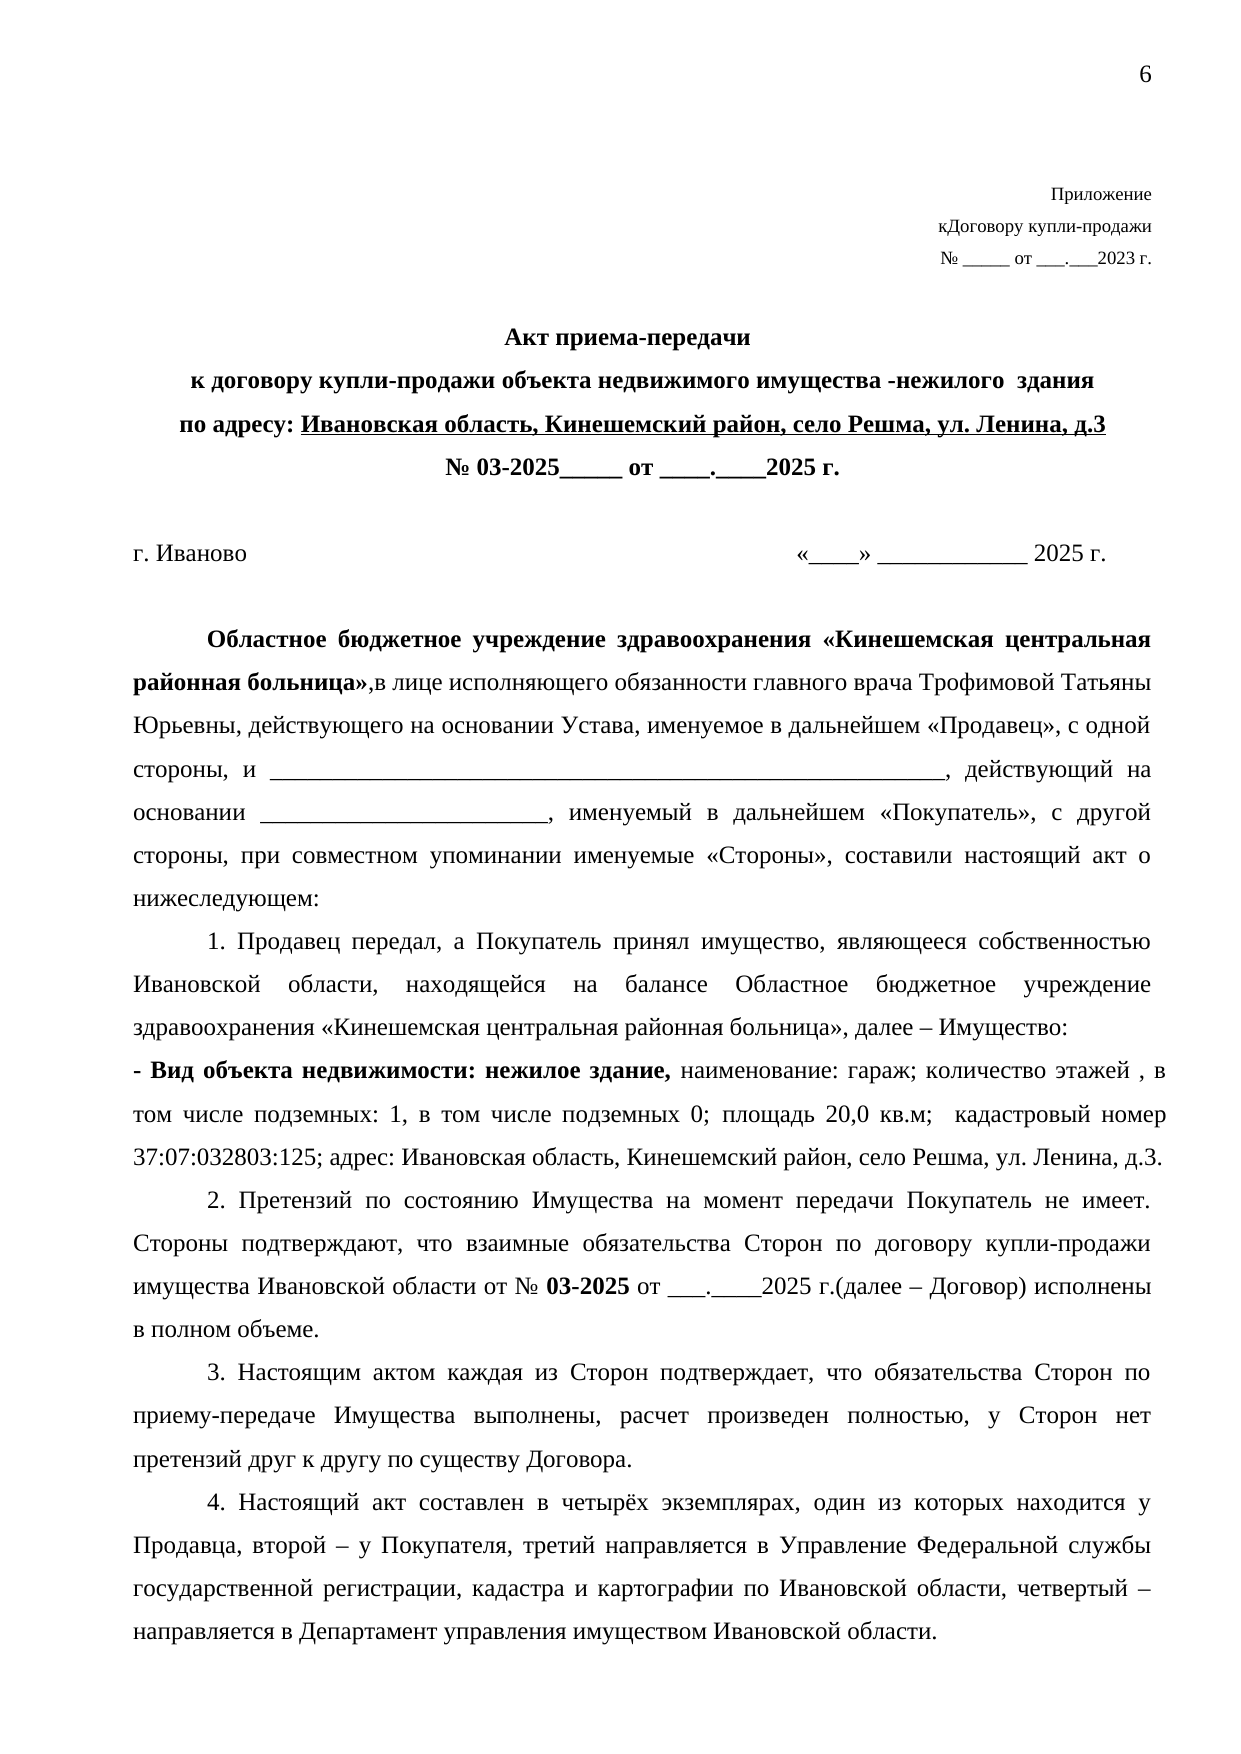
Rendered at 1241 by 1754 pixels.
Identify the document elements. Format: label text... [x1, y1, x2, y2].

text г. Иваново «____» ____________ 2025 г. [133, 538, 1152, 567]
subtitle к договору купли-продажи объекта недвижимого имущества -нежилого здания [133, 366, 1152, 394]
text кДоговору купли-продажи [103, 215, 1152, 236]
text 2. Претензий по состоянию Имущества на момент передачи Покупатель не имеет. Стороны подтверждают, что взаимные обязательства Сторон по договору купли-продажи имущества Ивановской области от № 03-2025 от ___.____2025 г.(далее – Договор) исполнены в полном объеме. [133, 1185, 1152, 1343]
text 4. Настоящий акт составлен в четырёх экземплярах, один из которых находится у Продавца, второй – у Покупателя, третий направляется в Управление Федеральной службы государственной регистрации, кадастра и картографии по Ивановской области, четвертый – направляется в Департамент управления имуществом Ивановской области. [133, 1487, 1152, 1645]
text Акт приема-передачи [103, 322, 1152, 351]
text № _____ от ___.___2023 г. [103, 247, 1152, 268]
text - Вид объекта недвижимости: нежилое здание, наименование: гараж; количество этажей , в том числе подземных: 1, в том числе подземных 0; площадь 20,0 кв.м; кадастровый номер 37:07:032803:125; адрес: Ивановская область, Кинешемский район, село Решма, ул. Ленина, д.3. [133, 1056, 1166, 1171]
text 3. Настоящим актом каждая из Сторон подтверждает, что обязательства Сторон по приему-передаче Имущества выполнены, расчет произведен полностью, у Сторон нет претензий друг к другу по существу Договора. [133, 1357, 1152, 1472]
subtitle по адресу: Ивановская область, Кинешемский район, село Решма, ул. Ленина, д.3 [133, 409, 1152, 437]
title Областное бюджетное учреждение здравоохранения «Кинешемская центральная районная больница»,в лице исполняющего обязанности главного врача Трофимовой Татьяны Юрьевны, действующего на основании Устава, именуемое в дальнейшем «Продавец», с одной стороны, и ______________________________________________________, действующий на основании _______________________, именуемый в дальнейшем «Покупатель», с другой стороны, при совместном упоминании именуемые «Стороны», составили настоящий акт о нижеследующем: [133, 624, 1152, 912]
subtitle № 03-2025_____ от ____.____2025 г. [133, 452, 1152, 481]
text Приложение [103, 182, 1152, 204]
text 1. Продавец передал, а Покупатель принял имущество, являющееся собственностью Ивановской области, находящейся на балансе Областное бюджетное учреждение здравоохранения «Кинешемская центральная районная больница», далее – Имущество: [133, 926, 1152, 1041]
